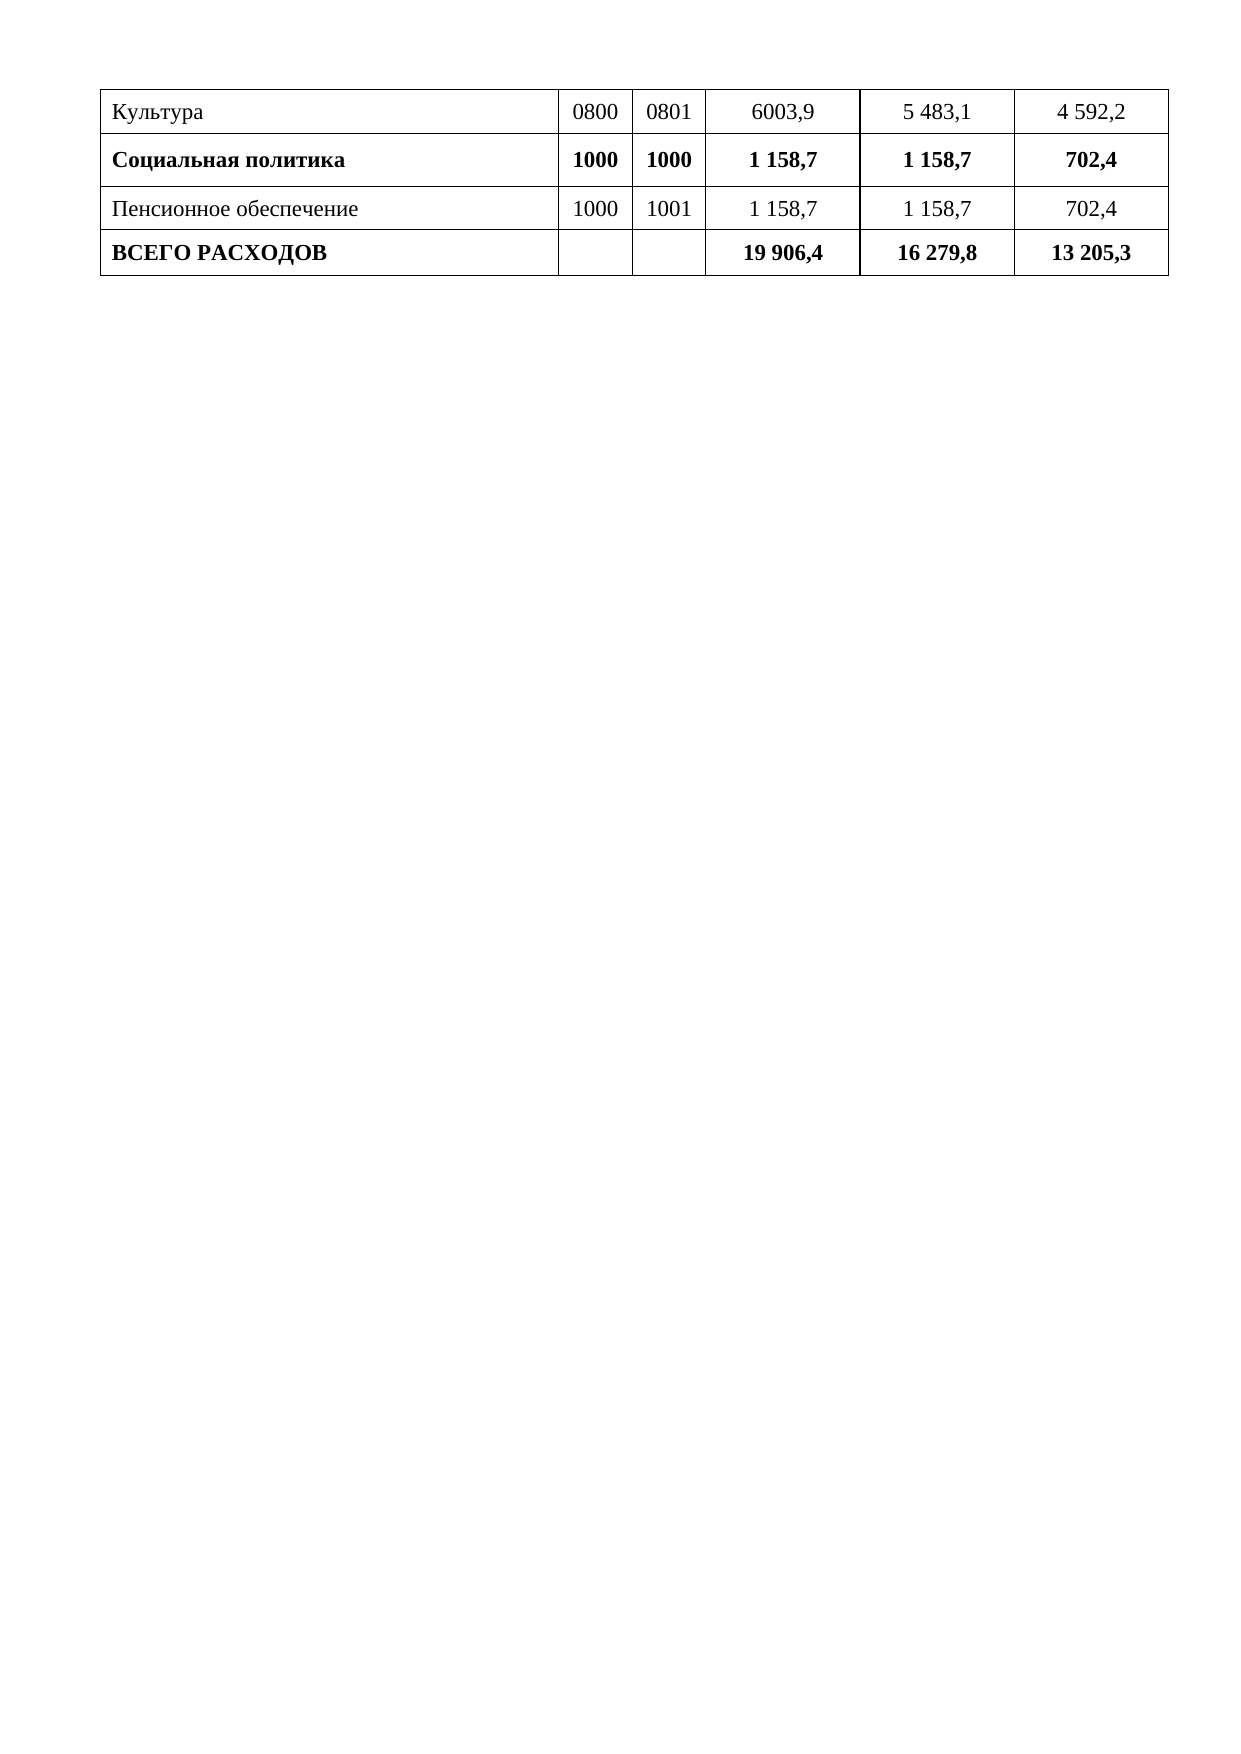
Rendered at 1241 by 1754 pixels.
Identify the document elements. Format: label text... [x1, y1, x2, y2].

table_cell 1 158,7 [706, 134, 859, 186]
table_cell 1000 [633, 134, 705, 186]
table_cell Культура [101, 90, 558, 132]
table_cell 1 158,7 [861, 187, 1014, 229]
table_cell 6003,9 [706, 90, 859, 132]
table_cell 19 906,4 [706, 230, 859, 274]
table_cell 1 158,7 [861, 134, 1014, 186]
table_cell 1001 [633, 187, 705, 229]
table_cell 4 592,2 [1015, 90, 1168, 132]
table_cell Пенсионное обеспечение [101, 187, 558, 229]
table_cell ВСЕГО РАСХОДОВ [101, 230, 558, 274]
table_cell 1 158,7 [706, 187, 859, 229]
table_cell 13 205,3 [1015, 230, 1168, 274]
table_cell 16 279,8 [861, 230, 1014, 274]
table_cell 1000 [559, 187, 632, 229]
table_cell 0801 [633, 90, 705, 132]
table_cell [559, 230, 632, 274]
table_cell 1000 [559, 134, 632, 186]
table_cell 0800 [559, 90, 632, 132]
table_cell 702,4 [1015, 134, 1168, 186]
table_cell 5 483,1 [861, 90, 1014, 132]
table_cell 702,4 [1015, 187, 1168, 229]
table_cell Социальная политика [101, 134, 558, 186]
table_cell [633, 230, 705, 274]
